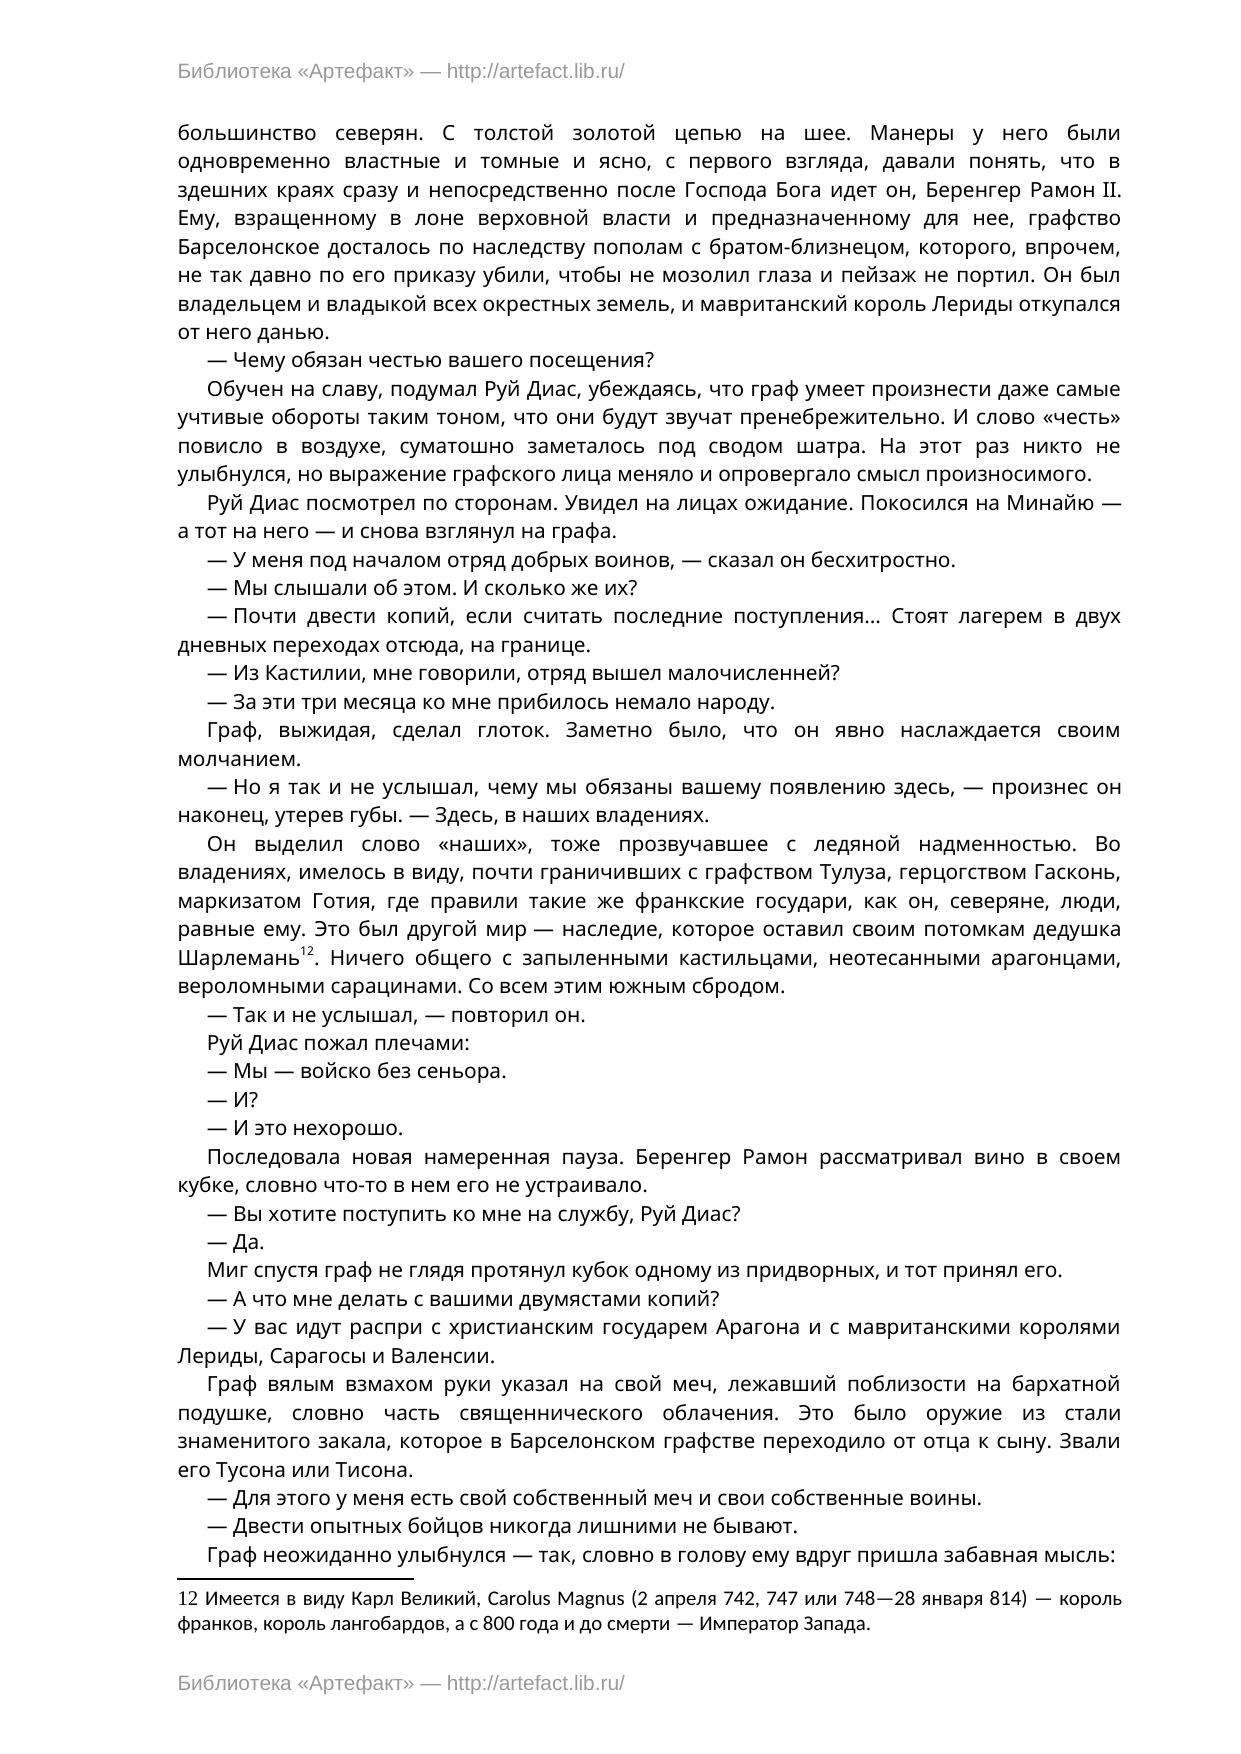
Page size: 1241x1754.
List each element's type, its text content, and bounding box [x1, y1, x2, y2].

text Граф вялым взмахом руки указал на свой меч, лежавший поблизости на бархатной подушке, словно часть священнического облачения. Это было оружие из стали знаменитого закала, которое в Барселонском графстве переходило от отца к сыну. Звали его Тусона или Тисона. [177, 1369, 1122, 1483]
text — Из Кастилии, мне говорили, отряд вышел малочисленней? [177, 658, 1122, 687]
text — Да. [177, 1227, 1122, 1256]
text — А что мне делать с вашими двумястами копий? [177, 1284, 1122, 1312]
text — За эти три месяца ко мне прибилось немало народу. [177, 687, 1122, 715]
text — И это нехорошо. [177, 1113, 1122, 1142]
text — Вы хотите поступить ко мне на службу, Руй Диас? [177, 1199, 1122, 1227]
text — И? [177, 1085, 1122, 1113]
text Миг спустя граф не глядя протянул кубок одному из придворных, и тот принял его. [177, 1256, 1122, 1284]
text — Так и не услышал, — повторил он. [177, 1000, 1122, 1028]
text — Почти двести копий, если считать последние поступления... Стоят лагерем в двух дневных переходах отсюда, на границе. [177, 602, 1122, 658]
text Граф неожиданно улыбнулся — так, словно в голову ему вдруг пришла забавная мысль: [177, 1540, 1122, 1568]
text — У вас идут распри с христианским государем Арагона и с мавританскими королями Лериды, Сарагосы и Валенсии. [177, 1312, 1122, 1369]
text — Чему обязан честью вашего посещения? [177, 346, 1122, 374]
text Он выделил слово «наших», тоже прозвучавшее с ледяной надменностью. Во владениях, имелось в виду, почти граничивших с графством Тулуза, герцогством Гасконь, маркизатом Готия, где правили такие же франкские государи, как он, северяне, люди, равные ему. Это был другой мир — наследие, которое оставил своим потомкам дедушка Шарлемань. Ничего общего с запыленными кастильцами, неотесанными арагонцами, вероломными сарацинами. Со всем этим южным сбродом. [177, 829, 1122, 1000]
text — Двести опытных бойцов никогда лишними не бывают. [177, 1512, 1122, 1540]
text Обучен на славу, подумал Руй Диас, убеждаясь, что граф умеет произнести даже самые учтивые обороты таким тоном, что они будут звучат пренебрежительно. И слово «честь» повисло в воздухе, суматошно заметалось под сводом шатра. На этот раз никто не улыбнулся, но выражение графского лица меняло и опровергало смысл произносимого. [177, 374, 1122, 488]
text Руй Диас посмотрел по сторонам. Увидел на лицах ожидание. Покосился на Минайю — а тот на него — и снова взглянул на графа. [177, 488, 1122, 545]
text Граф, выжидая, сделал глоток. Заметно было, что он явно наслаждается своим молчанием. [177, 715, 1122, 772]
text — Мы слышали об этом. И сколько же их? [177, 573, 1122, 602]
text — У меня под началом отряд добрых воинов, — сказал он бесхитростно. [177, 545, 1122, 573]
text — Для этого у меня есть свой собственный меч и свои собственные воины. [177, 1483, 1122, 1512]
text — Мы — войско без сеньора. [177, 1057, 1122, 1085]
text Последовала новая намеренная пауза. Беренгер Рамон рассматривал вино в своем кубке, словно что-то в нем его не устраивало. [177, 1142, 1122, 1199]
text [177, 118, 1122, 346]
text — Но я так и не услышал, чему мы обязаны вашему появлению здесь, — произнес он наконец, утерев губы. — Здесь, в наших владениях. [177, 772, 1122, 829]
text Руй Диас пожал плечами: [177, 1028, 1122, 1057]
